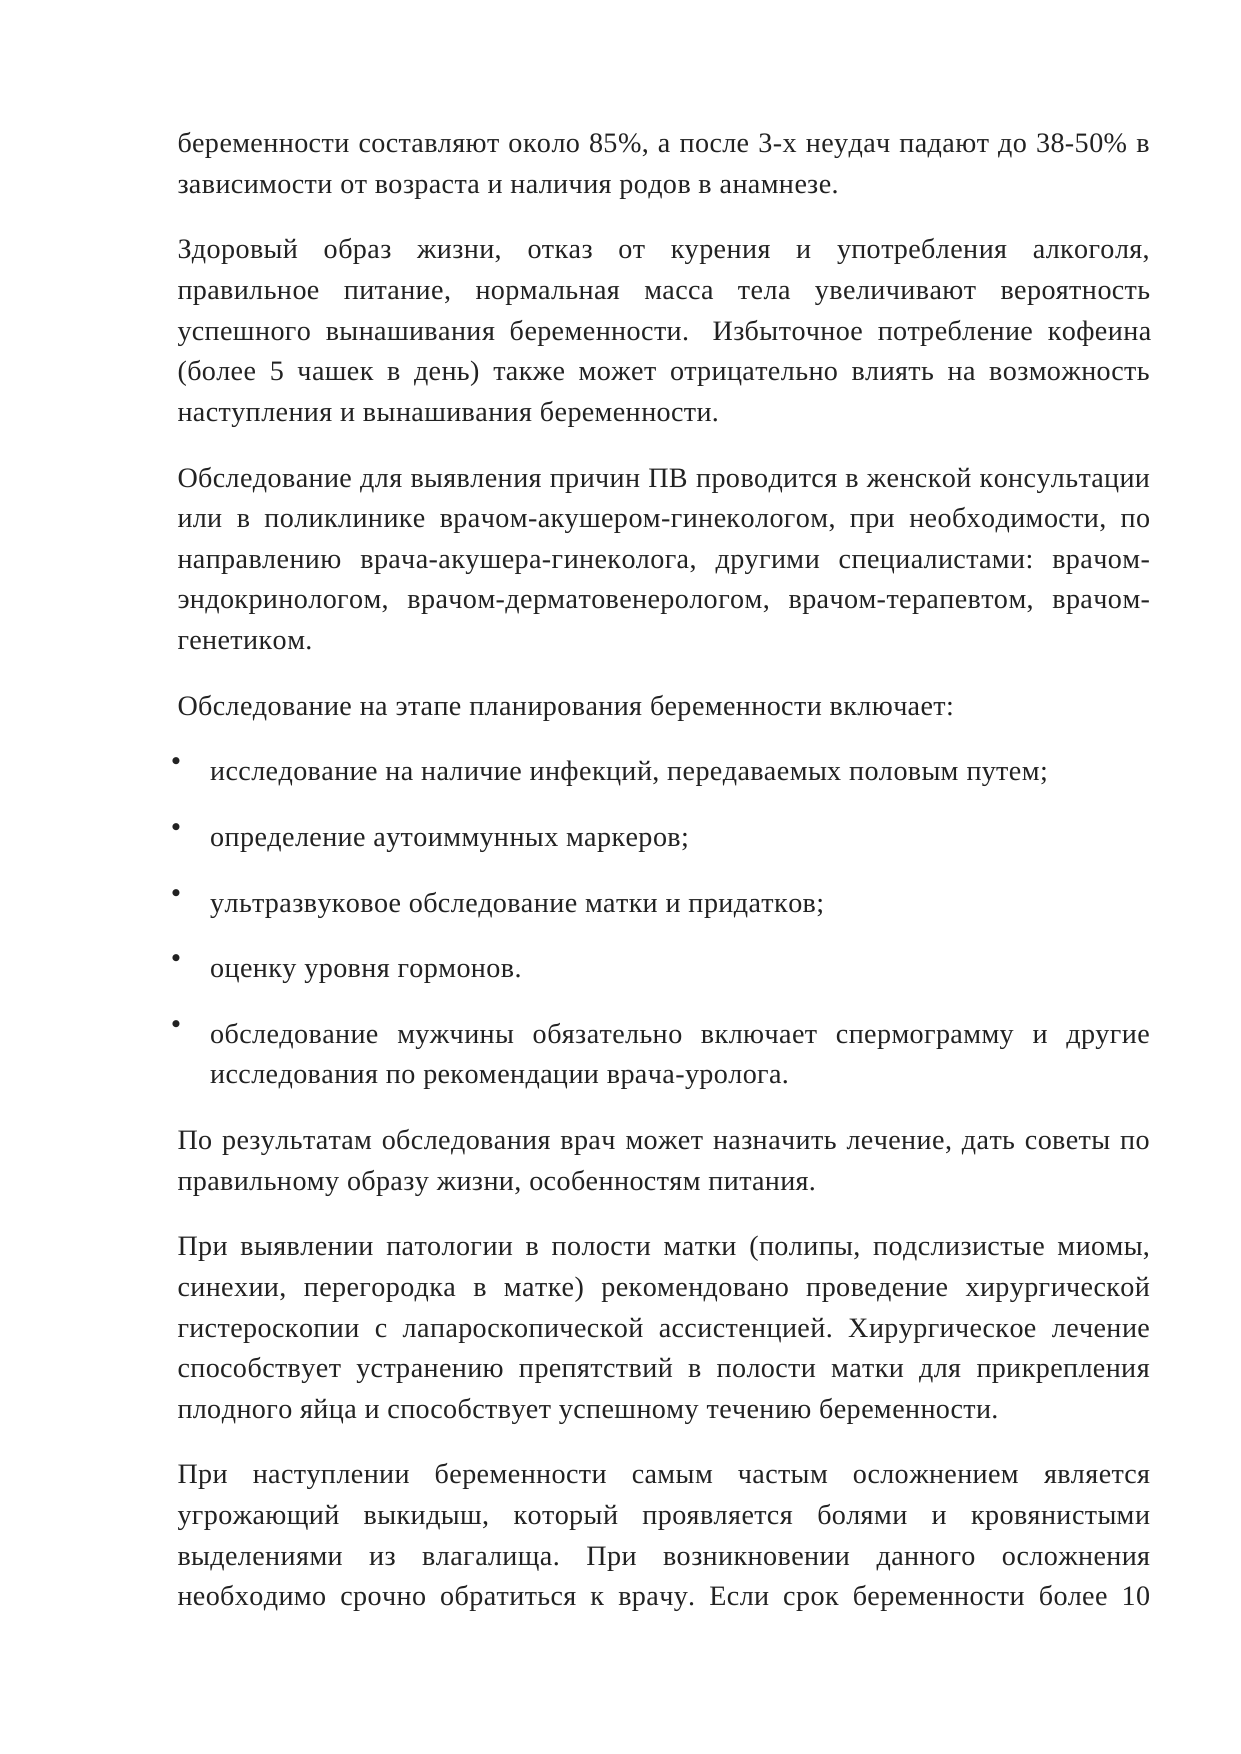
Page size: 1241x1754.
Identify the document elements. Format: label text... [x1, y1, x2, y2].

list оценку уровня гормонов. [172, 943, 1152, 984]
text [177, 118, 1152, 199]
list обследование мужчины обязательно включает спермограмму и другие исследования по рекомендации врача-уролога. [172, 1009, 1152, 1090]
list ультразвуковое обследование матки и придатков; [172, 877, 1152, 918]
text Обследование для выявления причин ПВ проводится в женской консультации или в поликлинике врачом-акушером-гинекологом, при необходимости, по направлению врача-акушера-гинеколога, другими специалистами: врачом-эндокринологом, врачом-дерматовенерологом, врачом-терапевтом, врачом-генетиком. [177, 452, 1152, 656]
text Здоровый образ жизни, отказ от курения и употребления алкоголя, правильное питание, нормальная масса тела увеличивают вероятность успешного вынашивания беременности. Избыточное потребление кофеина (более 5 чашек в день) также может отрицательно влиять на возможность наступления и вынашивания беременности. [177, 224, 1152, 427]
text По результатам обследования врач может назначить лечение, дать советы по правильному образу жизни, особенностям питания. [177, 1115, 1152, 1196]
list определение аутоиммунных маркеров; [172, 812, 1152, 852]
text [177, 1449, 1152, 1612]
text При выявлении патологии в полости матки (полипы, подслизистые миомы, синехии, перегородка в матке) рекомендовано проведение хирургической гистероскопии с лапароскопической ассистенцией. Хирургическое лечение способствует устранению препятствий в полости матки для прикрепления плодного яйца и способствует успешному течению беременности. [177, 1221, 1152, 1424]
text Обследование на этапе планирования беременности включает: [177, 681, 1152, 721]
list исследование на наличие инфекций, передаваемых половым путем; [172, 746, 1152, 787]
